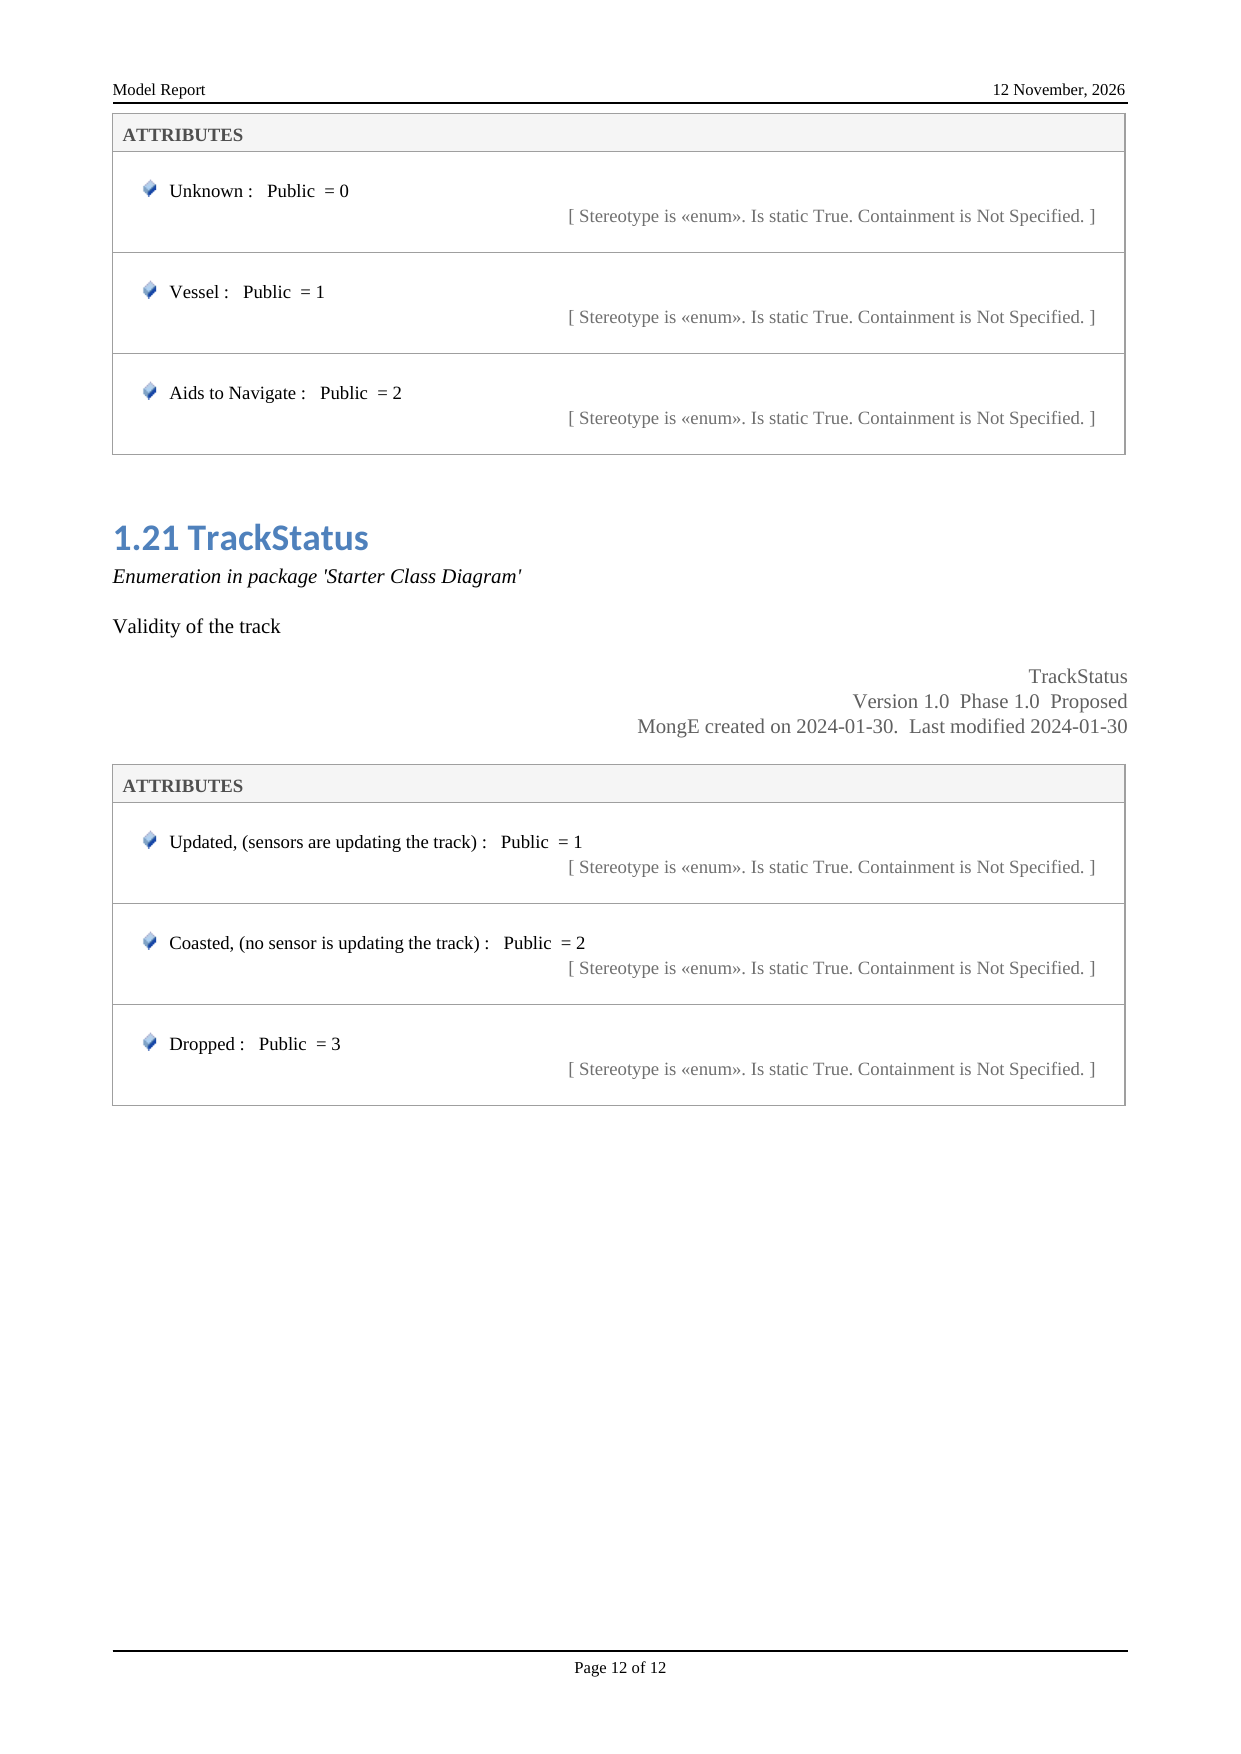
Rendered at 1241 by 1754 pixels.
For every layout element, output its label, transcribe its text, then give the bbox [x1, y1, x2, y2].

picture [141, 930, 160, 950]
picture [141, 178, 160, 197]
table_header Coasted, (no sensor is updating the track) : Public = 2 [ Stereotype is «enum». Is static True. Containment is Not Specified. ] [113, 904, 1124, 1004]
table_header ATTRIBUTES [113, 114, 1124, 151]
table_header ATTRIBUTES [113, 765, 1124, 802]
table_cell Updated, (sensors are updating the track) : Public = 1 [ Stereotype is «enum». Is static True. Containment is Not Specified. ] [113, 803, 1124, 903]
picture [141, 829, 160, 849]
table_header Dropped : Public = 3 [ Stereotype is «enum». Is static True. Containment is Not Specified. ] [113, 1005, 1124, 1105]
text Version 1.0 Phase 1.0 Proposed [112, 688, 1128, 713]
text MongE created on 2024-01-30. Last modified 2024-01-30 [112, 713, 1128, 738]
picture [141, 1031, 160, 1051]
picture [141, 380, 160, 400]
picture [141, 279, 160, 299]
text Enumeration in package 'Starter Class Diagram' [112, 563, 1128, 588]
table_header Aids to Navigate : Public = 2 [ Stereotype is «enum». Is static True. Containment is Not Specified. ] [113, 354, 1124, 454]
subtitle TrackStatus [112, 530, 1128, 555]
table_cell Unknown : Public = 0 [ Stereotype is «enum». Is static True. Containment is Not Specified. ] [113, 152, 1124, 252]
table_header Vessel : Public = 1 [ Stereotype is «enum». Is static True. Containment is Not Specified. ] [113, 253, 1124, 353]
text TrackStatus [112, 663, 1128, 688]
text Validity of the track [112, 613, 1128, 638]
